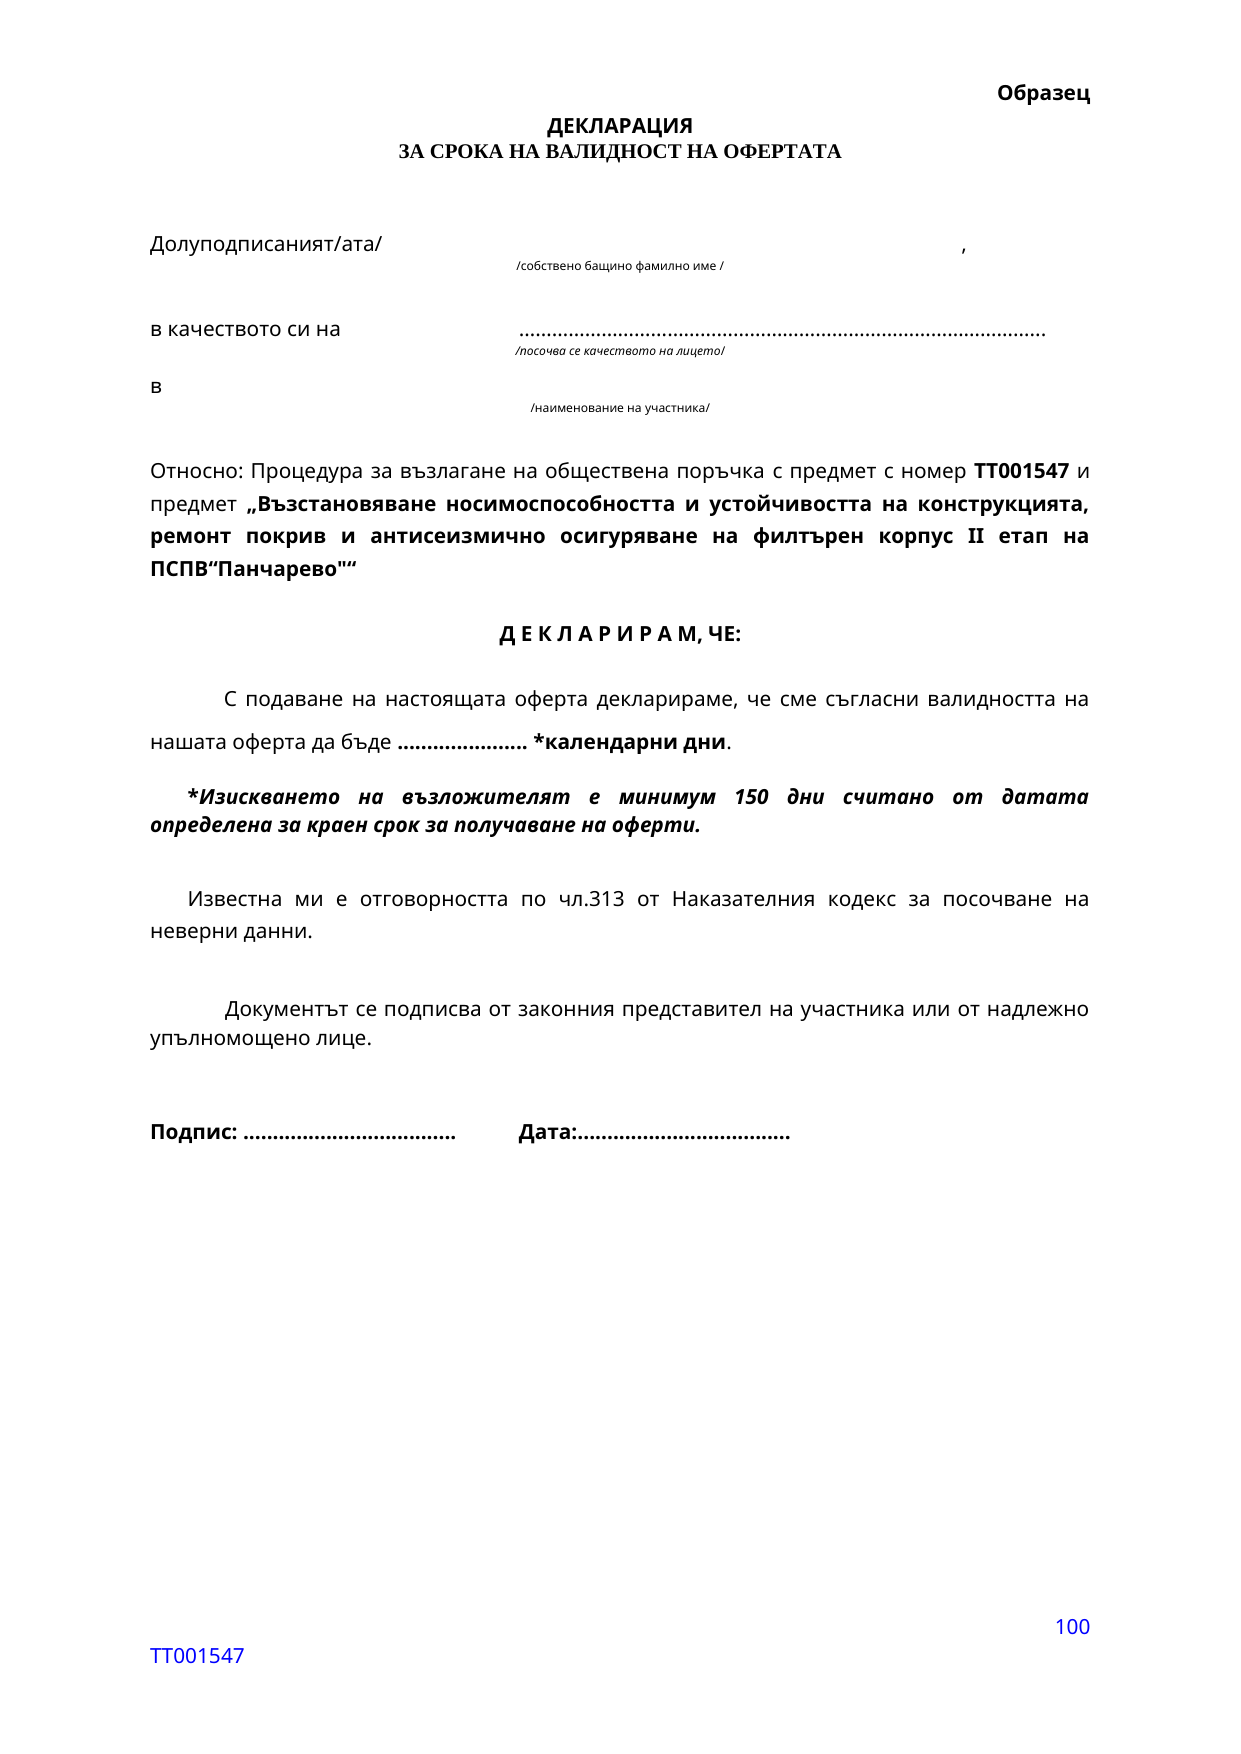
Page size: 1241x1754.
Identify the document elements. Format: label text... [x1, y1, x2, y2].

text Относно: Процедура за възлагане на обществена поръчка с предмет с номер ТТ001547 и предмет „Възстановяване носимоспособността и устойчивостта на конструкцията, ремонт покрив и антисеизмично осигуряване на филтърен корпус II етап на ПСПВ“Панчарево"“ [150, 456, 1090, 582]
text Документът се подписва от законния представител на участника или от надлежно упълномощено лице. [150, 994, 1090, 1051]
text *Изискването на възложителят е минимум 150 дни считано от датата определена за краен срок за получаване на оферти. [150, 782, 1090, 839]
text Образец [150, 78, 1090, 107]
text Подпис: .................................... Дата:.................................... [150, 1117, 1090, 1146]
text Известна ми е отговорността по чл.313 от Наказателния кодекс за посочване на неверни данни. [150, 884, 1090, 945]
text /наименование на участника/ [150, 399, 1090, 428]
text в качеството си на …………………………………………………………………………………... [150, 314, 1090, 342]
text Долуподписаният/ата/ , [150, 229, 1090, 257]
text С подаване на настоящата оферта декларираме, че сме съгласни валидността на нашата оферта да бъде ...................... *календарни дни. [150, 684, 1090, 755]
text ЗА СРОКА НА ВАЛИДНОСТ НА ОФЕРТАТА [150, 139, 1090, 163]
text в [150, 371, 1090, 399]
text /посочва се качеството на лицето/ [150, 342, 1090, 371]
text ДЕКЛАРАЦИЯ [150, 111, 1090, 139]
text /собствено бащино фамилно име / [150, 257, 1090, 286]
text Д Е К Л А Р И Р А М, ЧЕ: [150, 619, 1090, 648]
